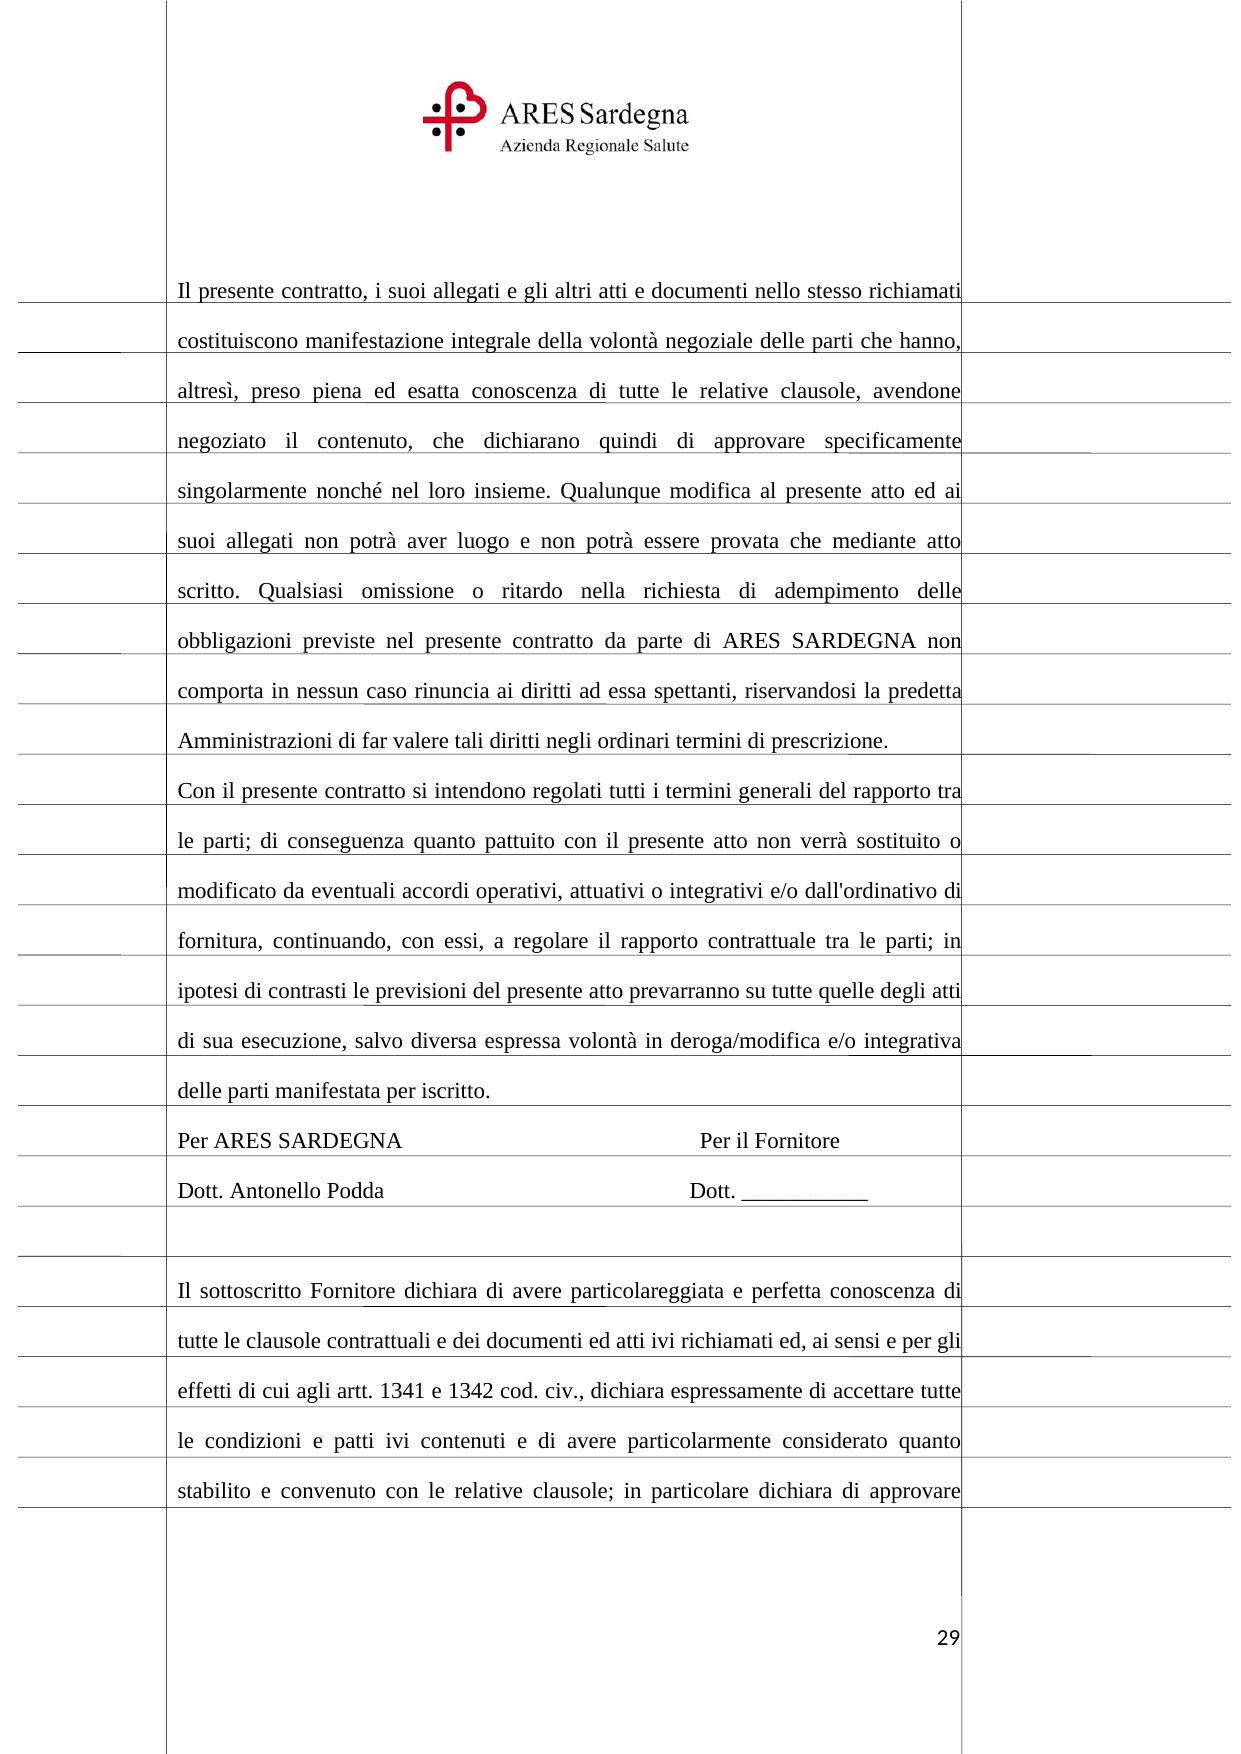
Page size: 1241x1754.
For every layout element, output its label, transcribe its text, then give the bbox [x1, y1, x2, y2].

text Dott. Antonello Podda Dott. ___________ [177, 1166, 963, 1216]
text Con il presente contratto si intendono regolati tutti i termini generali del rapporto tra le parti; di conseguenza quanto pattuito con il presente atto non verrà sostituito o modificato da eventuali accordi operativi, attuativi o integrativi e/o dall'ordinativo di fornitura, continuando, con essi, a regolare il rapporto contrattuale tra le parti; in ipotesi di contrasti le previsioni del presente atto prevarranno su tutte quelle degli atti di sua esecuzione, salvo diversa espressa volontà in deroga/modifica e/o integrativa delle parti manifestata per iscritto. [177, 766, 963, 1116]
text Per ARES SARDEGNA Per il Fornitore [177, 1116, 963, 1166]
text Il presente contratto, i suoi allegati e gli altri atti e documenti nello stesso richiamati costituiscono manifestazione integrale della volontà negoziale delle parti che hanno, altresì, preso piena ed esatta conoscenza di tutte le relative clausole, avendone negoziato il contenuto, che dichiarano quindi di approvare specificamente singolarmente nonché nel loro insieme. Qualunque modifica al presente atto ed ai suoi allegati non potrà aver luogo e non potrà essere provata che mediante atto scritto. Qualsiasi omissione o ritardo nella richiesta di adempimento delle obbligazioni previste nel presente contratto da parte di ARES SARDEGNA non comporta in nessun caso rinuncia ai diritti ad essa spettanti, riservandosi la predetta Amministrazioni di far valere tali diritti negli ordinari termini di prescrizione. [177, 266, 963, 766]
picture [421, 75, 691, 159]
